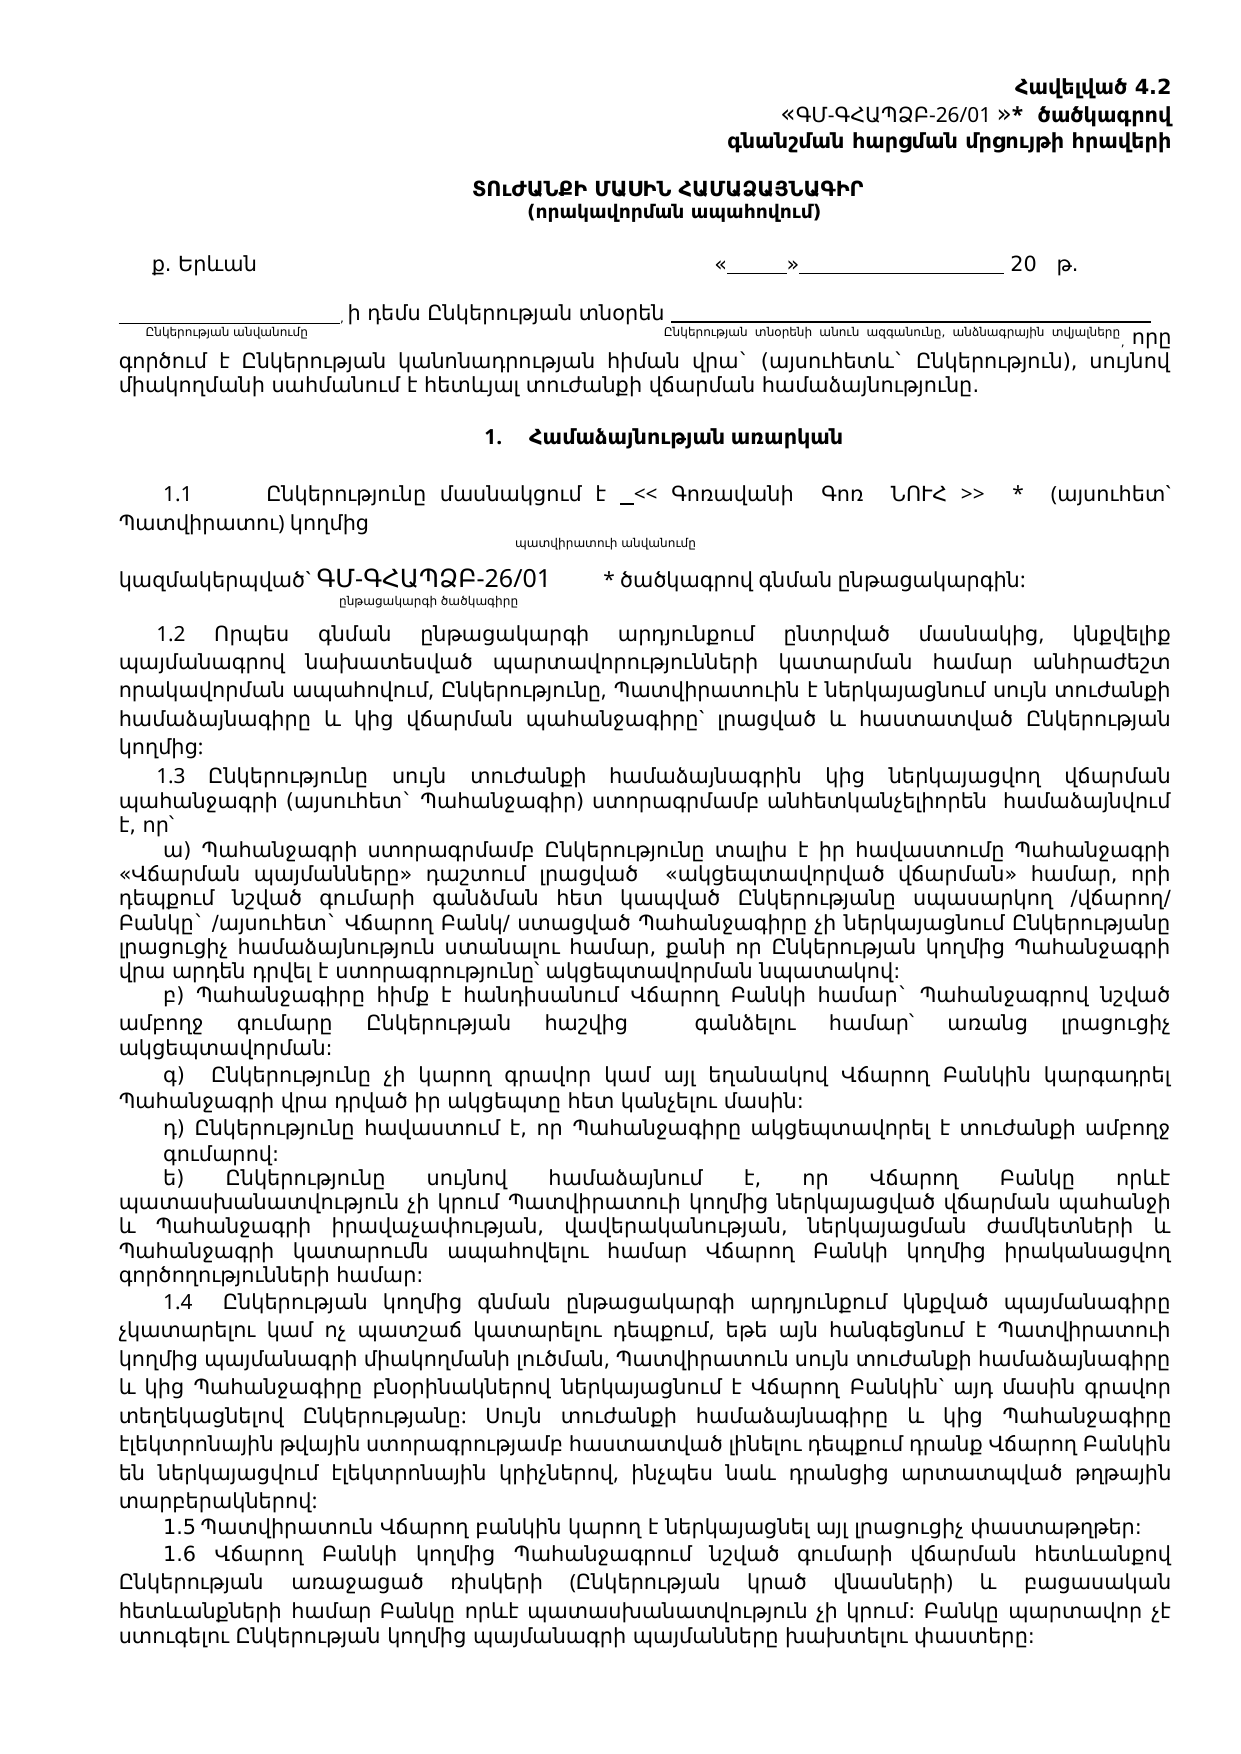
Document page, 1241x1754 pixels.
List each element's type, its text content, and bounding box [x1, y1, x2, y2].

text , ի դեմս Ընկերության տնօրեն [118, 301, 1171, 325]
text գնանշման հարցման մրցույթի հրավերի [118, 129, 1171, 153]
text 1.2 Որպես գնման ընթացակարգի արդյունքում ընտրված մասնակից, կնքվելիք պայմանագրով նախատեսված պարտավորությունների կատարման համար անհրաժեշտ որակավորման ապահովում, Ընկերությունը, Պատվիրատուին է ներկայացնում սույն տուժանքի համաձայնագիրը և կից վճարման պահանջագիրը` լրացված և հաստատված Ընկերության կողմից: [118, 619, 1171, 761]
text կազմակերպված` ԳՄ-ԳՀԱՊՁԲ-26/01 * ծածկագրով գնման ընթացակարգին: [118, 560, 1171, 594]
list Պատվիրատուն Վճարող բանկին կարող է ներկայացնել այլ լրացուցիչ փաստաթղթեր: [163, 1515, 1171, 1539]
text 1.4 Ընկերության կողմից գնման ընթացակարգի արդյունքում կնքված պայմանագիրը չկատարելու կամ ոչ պատշաճ կատարելու դեպքում, եթե այն հանգեցնում է Պատվիրատուի կողմից պայմանագրի միակողմանի լուծման, Պատվիրատուն սույն տուժանքի համաձայնագիրը և կից Պահանջագիրը բնօրինակներով ներկայացնում է Վճարող Բանկին` այդ մասին գրավոր տեղեկացնելով Ընկերությանը: Սույն տուժանքի համաձայնագիրը և կից Պահանջագիրը էլեկտրոնային թվային ստորագրությամբ հաստատված լինելու դեպքում դրանք Վճարող Բանկին են ներկայացվում էլեկտրոնային կրիչներով, ինչպես նաև դրանցից արտատպված թղթային տարբերակներով: [118, 1287, 1171, 1515]
text պատվիրատուի անվանումը [163, 536, 1171, 560]
text (որակավորման ապահովում) [118, 201, 1171, 223]
text Հավելված 4.2 [118, 75, 1171, 99]
text Ընկերության անվանումը Ընկերության տնօրենի անուն ազգանունը, անձնագրային տվյալները, որը գործում է Ընկերության կանոնադրության հիման վրա` (այսուհետև` Ընկերություն), սույնով միակողմանի սահմանում է հետևյալ տուժանքի վճարման համաձայնությունը. [118, 325, 1171, 398]
text 1.6 Վճարող Բանկի կողմից Պահանջագրում նշված գումարի վճարման հետևանքով Ընկերության առաջացած ռիսկերի (Ընկերության կրած վնասների) և բացասական հետևանքների համար Բանկը որևէ պատասխանատվություն չի կրում: Բանկը պարտավոր չէ ստուգելու Ընկերության կողմից պայմանագրի պայմանները խախտելու փաստերը: [118, 1539, 1171, 1648]
text գ) Ընկերությունը չի կարող գրավոր կամ այլ եղանակով Վճարող Բանկին կարգադրել Պահանջագրի վրա դրված իր ակցեպտը հետ կանչելու մասին: [118, 1060, 1171, 1113]
list Ընկերությունը մասնակցում է << Գոռավանի Գոռ ՆՈՒՀ >> * (այսուհետ` Պատվիրատու) կողմից [118, 479, 1171, 536]
text «ԳՄ-ԳՀԱՊՁԲ-26/01 »* ծածկագրով [118, 99, 1171, 129]
text դ) Ընկերությունը հավաստում է, որ Պահանջագիրը ակցեպտավորել է տուժանքի ամբողջ գումարով: [163, 1113, 1171, 1166]
text բ) Պահանջագիրը հիմք է հանդիսանում Վճարող Բանկի համար` Պահանջագրով նշված ամբողջ գումարը Ընկերության հաշվից գանձելու համար՝ առանց լրացուցիչ ակցեպտավորման: [118, 983, 1171, 1060]
text ՏՈւԺԱՆՔԻ ՄԱՍԻՆ ՀԱՄԱՁԱՅՆԱԳԻՐ [118, 177, 1171, 201]
text 1.3 Ընկերությունը սույն տուժանքի համաձայնագրին կից ներկայացվող վճարման պահանջագրի (այսուհետ` Պահանջագիր) ստորագրմամբ անհետկանչելիորեն համաձայնվում է, որ՝ [118, 761, 1171, 838]
list Համաձայնության առարկան [156, 422, 1171, 450]
text ա) Պահանջագրի ստորագրմամբ Ընկերությունը տալիս է իր հավաստումը Պահանջագրի «Վճարման պայմանները» դաշտում լրացված «ակցեպտավորված վճարման» համար, որի դեպքում նշված գումարի գանձման հետ կապված Ընկերությանը սպասարկող /վճարող/ Բանկը` /այսուհետ` Վճարող Բանկ/ ստացված Պահանջագիրը չի ներկայացնում Ընկերությանը լրացուցիչ համաձայնություն ստանալու համար, քանի որ Ընկերության կողմից Պահանջագրի վրա արդեն դրվել է ստորագրությունը՝ ակցեպտավորման նպատակով: [118, 838, 1171, 983]
text ե) Ընկերությունը սույնով համաձայնում է, որ Վճարող Բանկը որևէ պատասխանատվություն չի կրում Պատվիրատուի կողմից ներկայացված վճարման պահանջի և Պահանջագրի իրավաչափության, վավերականության, ներկայացման ժամկետների և Պահանջագրի կատարումն ապահովելու համար Վճարող Բանկի կողմից իրականացվող գործողությունների համար: [118, 1166, 1171, 1287]
text ք. Երևան « » 20 թ. [118, 252, 1171, 276]
text ընթացակարգի ծածկագիրը [163, 594, 1171, 619]
